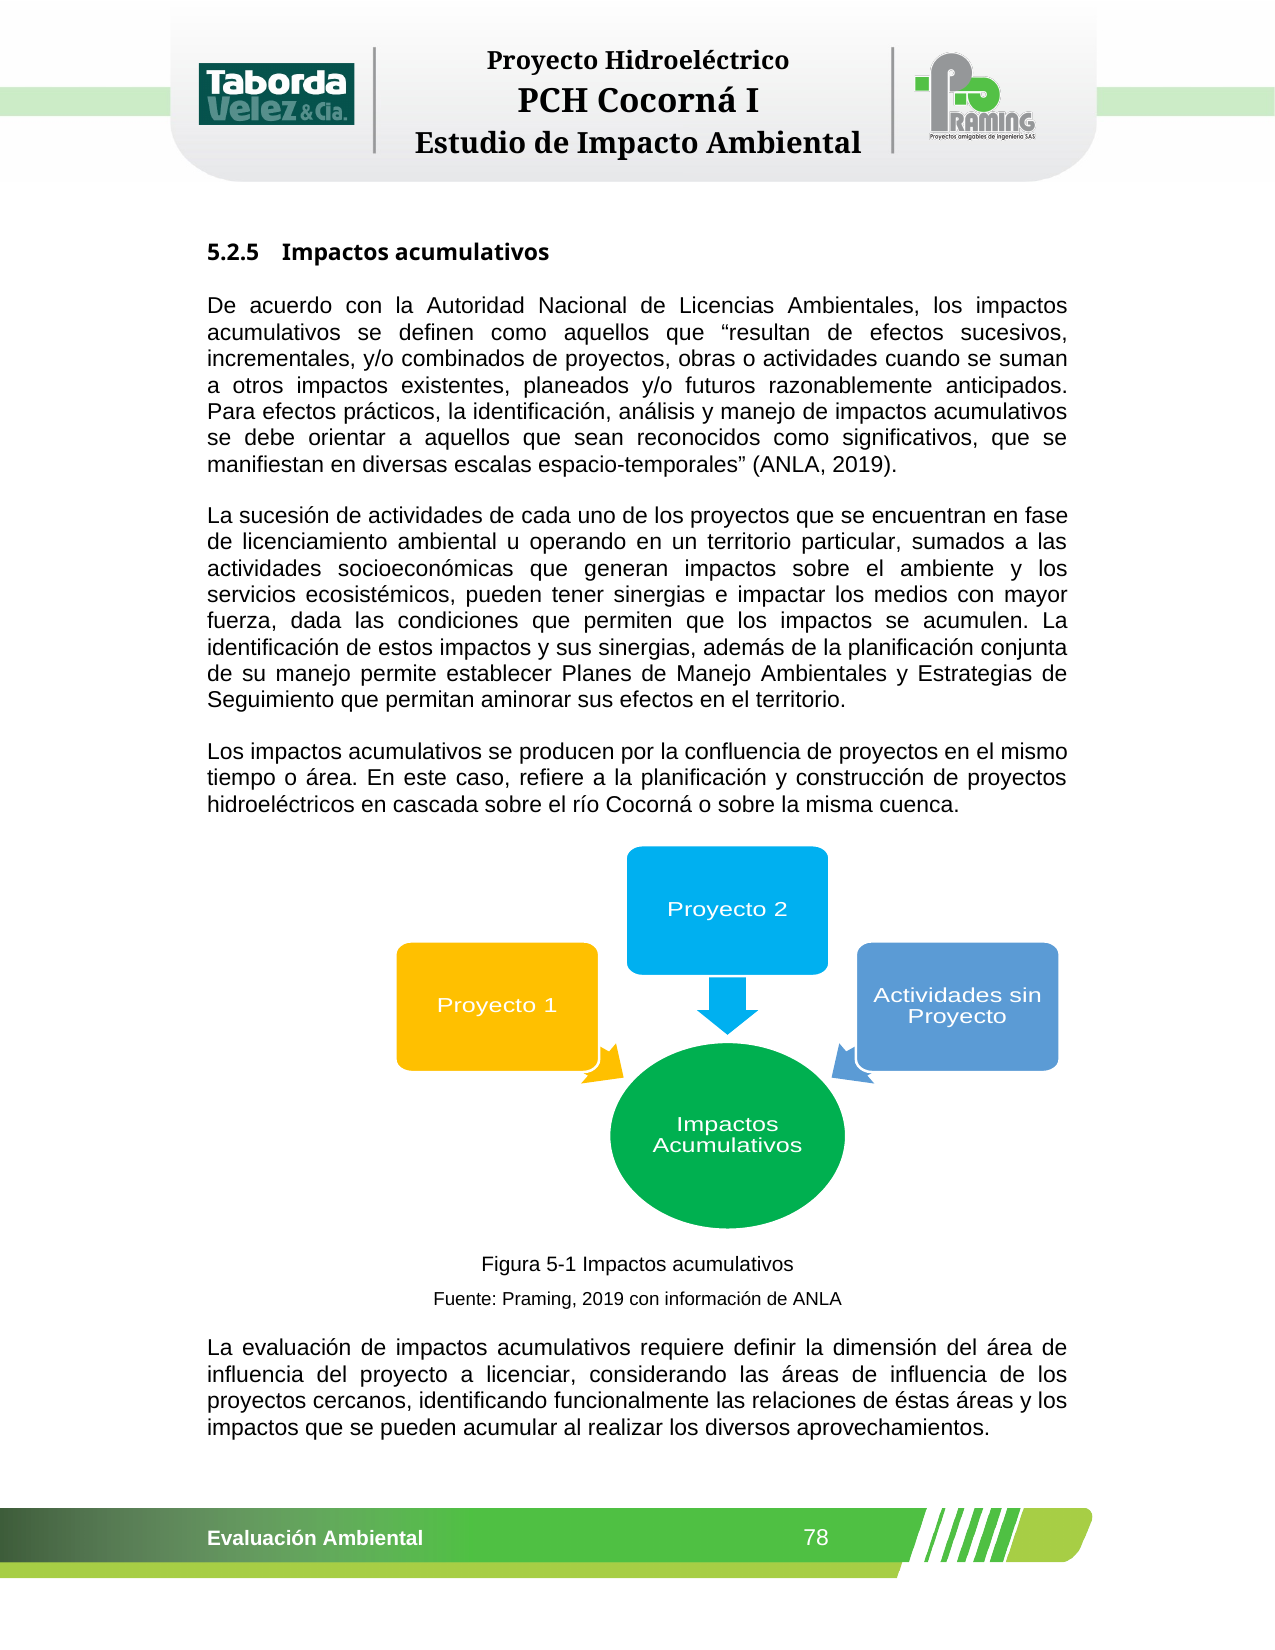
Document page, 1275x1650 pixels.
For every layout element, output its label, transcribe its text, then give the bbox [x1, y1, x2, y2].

text Figura 5-1 Impactos acumulativos [207, 1251, 1068, 1275]
picture [0, 1508, 1139, 1579]
subtitle Impactos acumulativos [207, 236, 1068, 267]
text Fuente: Praming, 2019 con información de ANLA [207, 1288, 1068, 1309]
text La sucesión de actividades de cada uno de los proyectos que se encuentran en fase de licenciamiento ambiental u operando en un territorio particular, sumados a las actividades socioeconómicas que generan impactos sobre el ambiente y los servicios ecosistémicos, pueden tener sinergias e impactar los medios con mayor fuerza, dada las condiciones que permiten que los impactos se acumulen. La identificación de estos impactos y sus sinergias, además de la planificación conjunta de su manejo permite establecer Planes de Manejo Ambientales y Estrategias de Seguimiento que permitan aminorar sus efectos en el territorio. [207, 502, 1068, 713]
text Los impactos acumulativos se producen por la confluencia de proyectos en el mismo tiempo o área. En este caso, refiere a la planificación y construcción de proyectos hidroeléctricos en cascada sobre el río Cocorná o sobre la misma cuenca. [207, 738, 1068, 817]
text La evaluación de impactos acumulativos requiere definir la dimensión del área de influencia del proyecto a licenciar, considerando las áreas de influencia de los proyectos cercanos, identificando funcionalmente las relaciones de éstas áreas y los impactos que se pueden acumular al realizar los diversos aprovechamientos. [207, 1334, 1068, 1440]
picture [0, 1, 1275, 182]
text De acuerdo con la Autoridad Nacional de Licencias Ambientales, los impactos acumulativos se definen como aquellos que “resultan de efectos sucesivos, incrementales, y/o combinados de proyectos, obras o actividades cuando se suman a otros impactos existentes, planeados y/o futuros razonablemente anticipados. Para efectos prácticos, la identificación, análisis y manejo de impactos acumulativos se debe orientar a aquellos que sean reconocidos como significativos, que se manifiestan en diversas escalas espacio-temporales” . [207, 292, 1068, 477]
